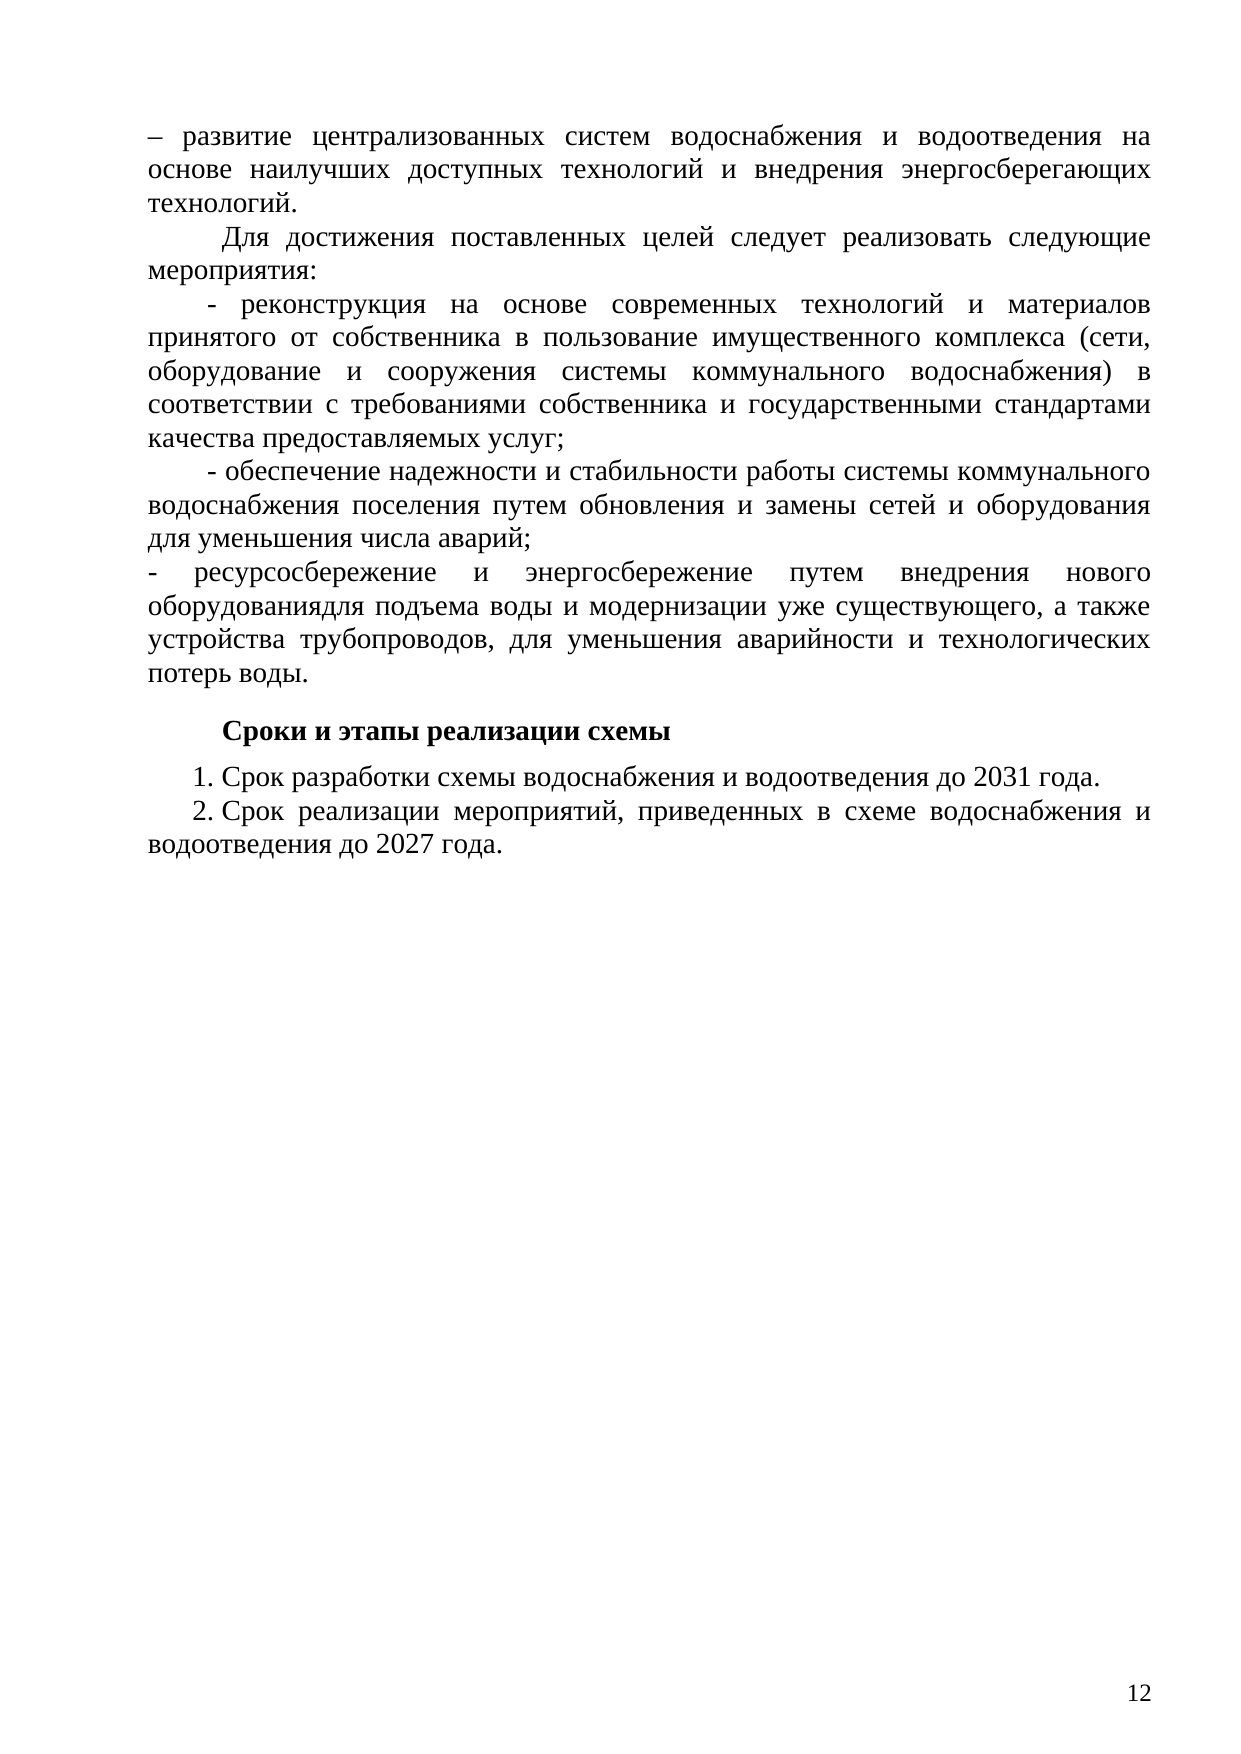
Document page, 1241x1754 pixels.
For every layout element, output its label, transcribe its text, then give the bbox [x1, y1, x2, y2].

text Для достижения поставленных целей следует реализовать следующие мероприятия: [148, 219, 1152, 286]
text Сроки и этапы реализации схемы [148, 713, 1152, 747]
text – развитие централизованных систем водоснабжения и водоотведения на основе наилучших доступных технологий и внедрения энергосберегающих технологий. [148, 118, 1152, 219]
list Срок разработки схемы водоснабжения и водоотведения до 2031 года. [148, 759, 1152, 793]
text - обеспечение надежности и стабильности работы системы коммунального водоснабжения поселения путем обновления и замены сетей и оборудования для уменьшения числа аварий; [148, 453, 1152, 554]
list Срок реализации мероприятий, приведенных в схеме водоснабжения и водоотведения до 2027 года. [148, 793, 1152, 860]
text - ресурсосбережение и энергосбережение путем внедрения нового оборудованиядля подъема воды и модернизации уже существующего, а также устройства трубопроводов, для уменьшения аварийности и технологических потерь воды. [148, 554, 1152, 688]
text - реконструкция на основе современных технологий и материалов принятого от собственника в пользование имущественного комплекса (сети, оборудование и сооружения системы коммунального водоснабжения) в соответствии с требованиями собственника и государственными стандартами качества предоставляемых услуг; [148, 286, 1152, 453]
